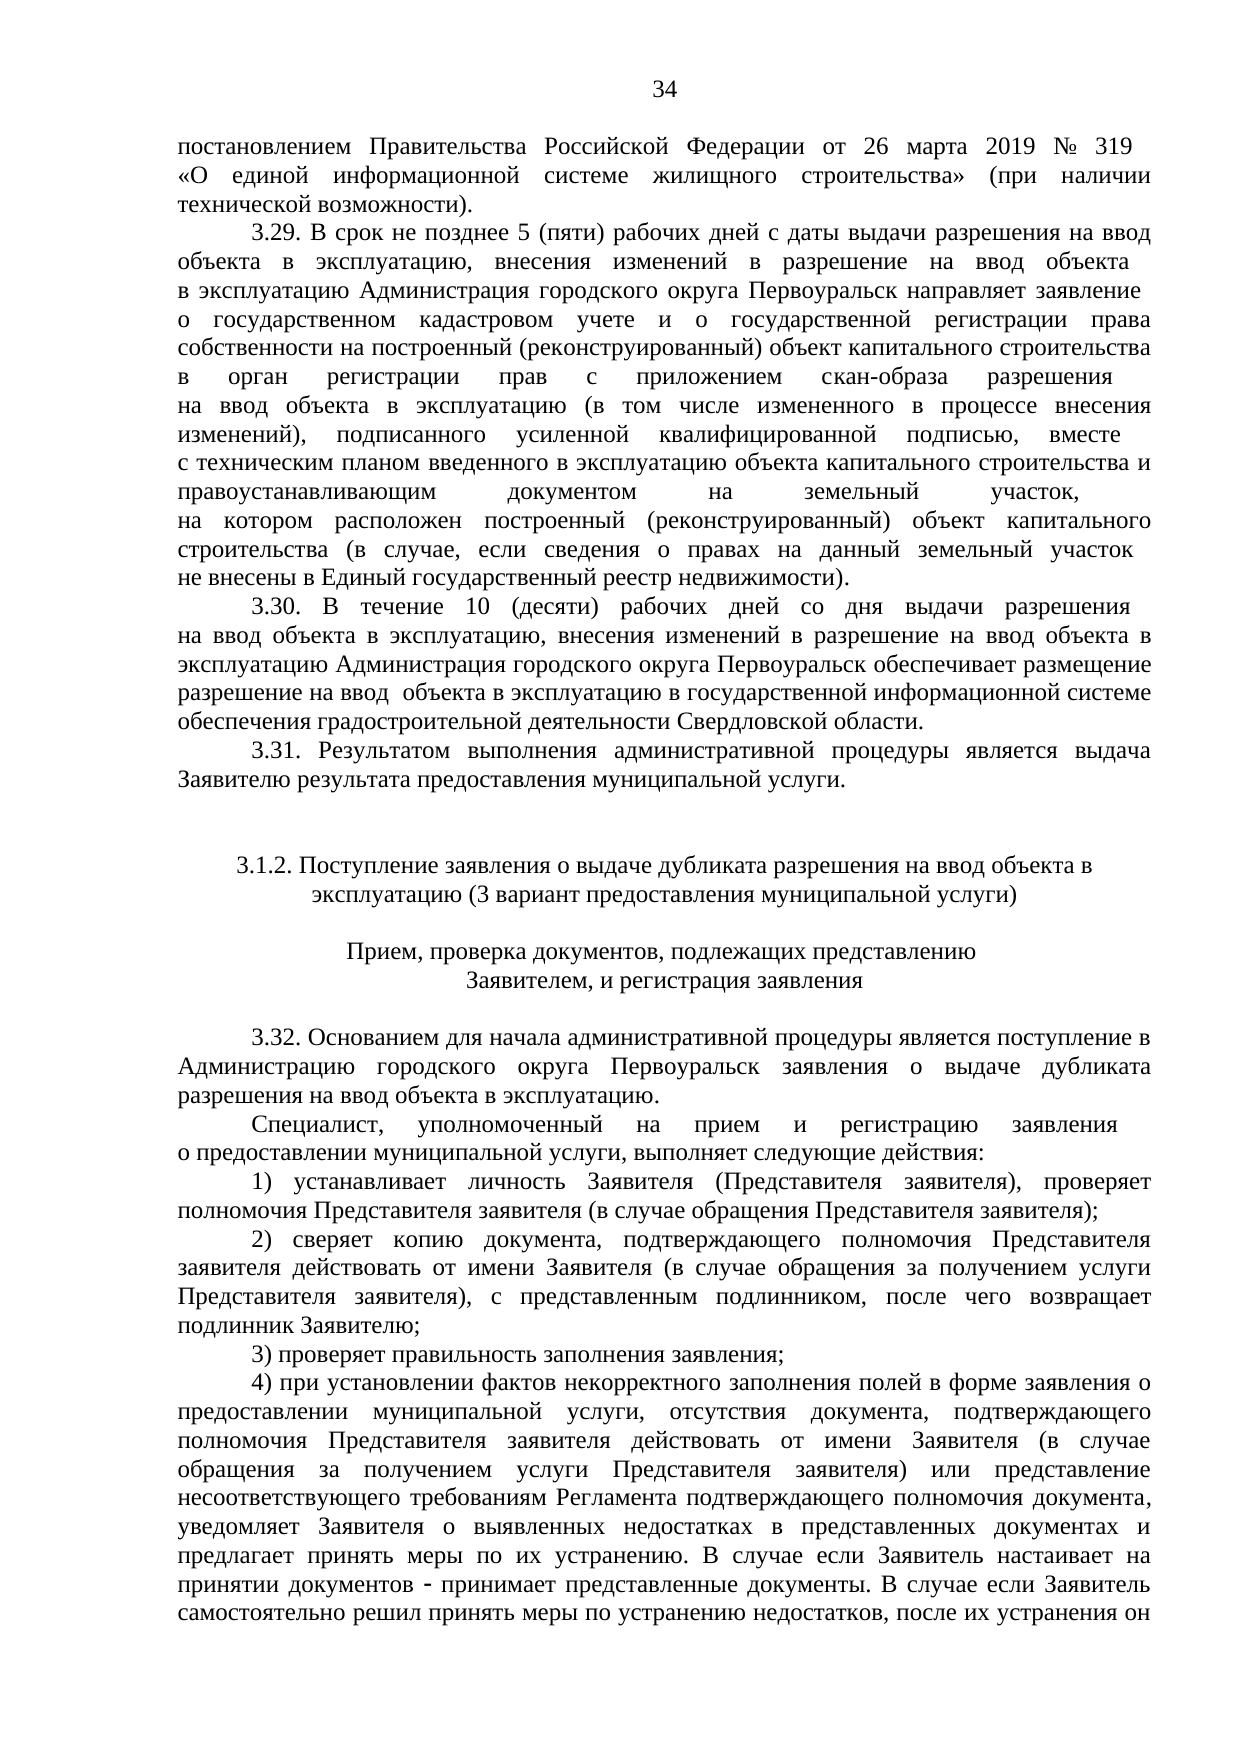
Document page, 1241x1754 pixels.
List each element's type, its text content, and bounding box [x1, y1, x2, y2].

text Специалист, уполномоченный на прием и регистрацию заявления о предоставлении муниципальной услуги, выполняет следующие действия: [177, 1109, 1152, 1166]
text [177, 131, 1152, 217]
text 3.32. Основанием для начала административной процедуры является поступление в Администрацию городского округа Первоуральск заявления о выдаче дубликата разрешения на ввод объекта в эксплуатацию. [177, 1022, 1152, 1109]
text 2) сверяет копию документа, подтверждающего полномочия Представителя заявителя действовать от имени Заявителя (в случае обращения за получением услуги Представителя заявителя), с представленным подлинником, после чего возвращает подлинник Заявителю; [177, 1224, 1152, 1339]
text 3) проверяет правильность заполнения заявления; [177, 1339, 1152, 1367]
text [177, 1367, 1152, 1626]
text 3.29. В срок не позднее 5 (пяти) рабочих дней с даты выдачи разрешения на ввод объекта в эксплуатацию, внесения изменений в разрешение на ввод объекта в эксплуатацию Администрация городского округа Первоуральск направляет заявление о государственном кадастровом учете и о государственной регистрации права собственности на построенный (реконструированный) объект капитального строительства в орган регистрации прав с приложением скан-образа разрешения на ввод объекта в эксплуатацию (в том числе измененного в процессе внесения изменений), подписанного усиленной квалифицированной подписью, вместе с техническим планом введенного в эксплуатацию объекта капитального строительства и правоустанавливающим документом на земельный участок, на котором расположен построенный (реконструированный) объект капитального строительства (в случае, если сведения о правах на данный земельный участок не внесены в Единый государственный реестр недвижимости). [177, 217, 1152, 591]
text 3.30. В течение 10 (десяти) рабочих дней со дня выдачи разрешения на ввод объекта в эксплуатацию, внесения изменений в разрешение на ввод объекта в эксплуатацию Администрация городского округа Первоуральск обеспечивает размещение разрешение на ввод объекта в эксплуатацию в государственной информационной системе обеспечения градостроительной деятельности Свердловской области. [177, 591, 1152, 735]
text Прием, проверка документов, подлежащих представлению Заявителем, и регистрация заявления [177, 936, 1152, 994]
text 3.1.2. Поступление заявления о выдаче дубликата разрешения на ввод объекта в эксплуатацию (3 вариант предоставления муниципальной услуги) [177, 850, 1152, 907]
text 1) устанавливает личность Заявителя (Представителя заявителя), проверяет полномочия Представителя заявителя (в случае обращения Представителя заявителя); [177, 1166, 1152, 1224]
text 3.31. Результатом выполнения административной процедуры является выдача Заявителю результата предоставления муниципальной услуги. [177, 735, 1152, 792]
